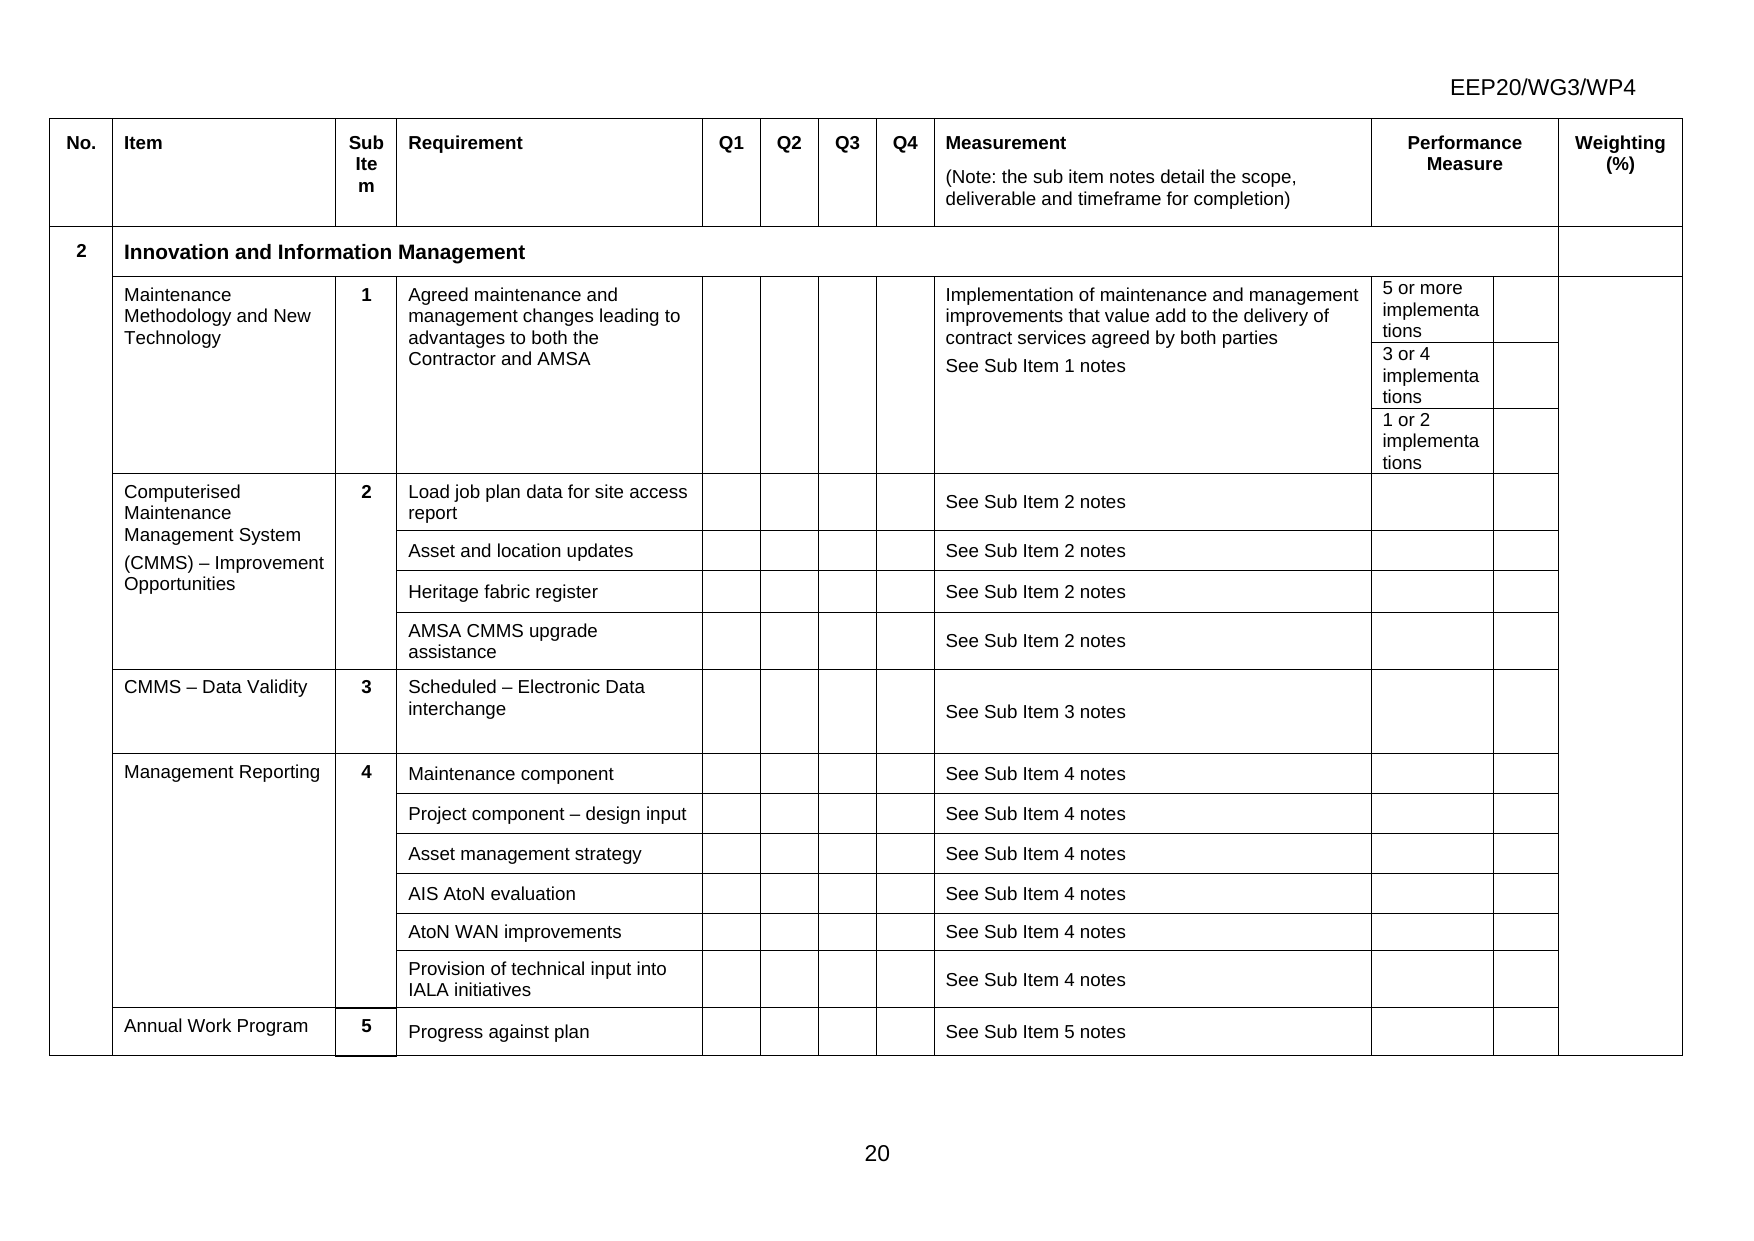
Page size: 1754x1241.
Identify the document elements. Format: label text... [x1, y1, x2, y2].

table_cell 1 or 2 implementations [1372, 409, 1493, 473]
table_cell [819, 277, 876, 473]
table_cell [703, 794, 760, 833]
table_cell Scheduled – Electronic Data interchange [397, 670, 702, 753]
table_cell [1372, 670, 1493, 753]
table_cell [761, 277, 818, 473]
table_cell See Sub Item 2 notes [935, 531, 1371, 570]
table_cell Maintenance Methodology and New Technology [113, 277, 335, 473]
table_cell [1372, 613, 1493, 669]
table_header Q3 [819, 119, 876, 226]
table_cell Project component – design input [397, 794, 702, 833]
table_cell [1494, 834, 1558, 873]
table_cell See Sub Item 2 notes [935, 613, 1371, 669]
table_cell See Sub Item 4 notes [935, 874, 1371, 913]
table_cell [1494, 277, 1558, 342]
table_cell See Sub Item 4 notes [935, 951, 1371, 1007]
table_cell See Sub Item 2 notes [935, 474, 1371, 530]
table_cell Computerised Maintenance Management System (CMMS) – Improvement Opportunities [113, 474, 335, 669]
table_cell [877, 670, 934, 753]
table_cell [1372, 914, 1493, 950]
table_cell [819, 834, 876, 873]
table_header Weighting (%) [1559, 119, 1682, 226]
table_cell [1372, 754, 1493, 793]
table_cell [819, 670, 876, 753]
table_cell [703, 914, 760, 950]
table_cell [877, 914, 934, 950]
table_cell [877, 613, 934, 669]
table_cell Provision of technical input into IALA initiatives [397, 951, 702, 1007]
table_cell [819, 613, 876, 669]
table_cell 1 [336, 277, 396, 473]
table_cell [1372, 951, 1493, 1007]
table_cell [761, 874, 818, 913]
table_cell [1494, 914, 1558, 950]
table_cell [819, 1008, 876, 1055]
table_cell [761, 571, 818, 612]
table_cell [761, 474, 818, 530]
table_cell [1494, 571, 1558, 612]
table_cell [819, 474, 876, 530]
table_cell [877, 874, 934, 913]
table_cell [1372, 571, 1493, 612]
table_cell AMSA CMMS upgrade assistance [397, 613, 702, 669]
table_header Q4 [877, 119, 934, 226]
table_cell [877, 794, 934, 833]
table_cell [1372, 474, 1493, 530]
table_cell See Sub Item 4 notes [935, 754, 1371, 793]
table_cell CMMS – Data Validity [113, 670, 335, 753]
table_cell [1494, 1008, 1558, 1055]
table_cell [877, 951, 934, 1007]
table_cell Annual Work Program [113, 1008, 335, 1055]
table_cell Agreed maintenance and management changes leading to advantages to both the Contractor and AMSA [397, 277, 702, 473]
table_cell [1372, 834, 1493, 873]
table_cell 5 or more implementations [1372, 277, 1493, 342]
table_cell Progress against plan [397, 1008, 702, 1055]
table_header Q1 [703, 119, 760, 226]
table_cell [1494, 613, 1558, 669]
table_cell [761, 613, 818, 669]
table_header Measurement (Note: the sub item notes detail the scope, deliverable and timeframe for completion) [935, 119, 1371, 226]
table_cell [761, 670, 818, 753]
table_cell [1372, 1008, 1493, 1055]
table_header Q2 [761, 119, 818, 226]
table_cell [1372, 874, 1493, 913]
table_cell [819, 754, 876, 793]
table_cell 3 or 4 implementations [1372, 343, 1493, 408]
table_cell [1494, 474, 1558, 530]
table_cell [761, 951, 818, 1007]
table_cell Implementation of maintenance and management improvements that value add to the delivery of contract services agreed by both parties See Sub Item 1 notes [935, 277, 1371, 473]
table_cell [761, 914, 818, 950]
table_cell [1494, 794, 1558, 833]
table_cell [877, 571, 934, 612]
table_cell [703, 1008, 760, 1055]
table_cell [1494, 409, 1558, 473]
table_cell [703, 874, 760, 913]
table_cell [877, 531, 934, 570]
table_cell [1494, 874, 1558, 913]
table_cell [761, 794, 818, 833]
table_cell Asset management strategy [397, 834, 702, 873]
table_cell [703, 670, 760, 753]
table_cell [819, 571, 876, 612]
table_cell [703, 277, 760, 473]
table_cell [703, 474, 760, 530]
table_cell [877, 1008, 934, 1055]
table_cell [1372, 794, 1493, 833]
table_cell [1559, 277, 1682, 1055]
table_cell Maintenance component [397, 754, 702, 793]
table_cell [1494, 951, 1558, 1007]
table_cell [1372, 531, 1493, 570]
table_header No. [50, 119, 112, 226]
table_cell AtoN WAN improvements [397, 914, 702, 950]
table_cell 2 [50, 227, 112, 1055]
table_cell [877, 834, 934, 873]
table_header Sub Item [336, 119, 396, 226]
table_cell See Sub Item 3 notes [935, 670, 1371, 753]
table_cell [703, 754, 760, 793]
table_cell See Sub Item 5 notes [935, 1008, 1371, 1055]
table_cell Load job plan data for site access report [397, 474, 702, 530]
table_cell See Sub Item 4 notes [935, 834, 1371, 873]
table_cell [1494, 670, 1558, 753]
table_cell AIS AtoN evaluation [397, 874, 702, 913]
table_cell See Sub Item 2 notes [935, 571, 1371, 612]
table_cell [1559, 227, 1682, 276]
table_cell [877, 277, 934, 473]
table_cell [1494, 531, 1558, 570]
table_cell [761, 531, 818, 570]
table_cell [819, 951, 876, 1007]
table_cell 4 [336, 754, 396, 1007]
table_cell [1494, 754, 1558, 793]
table_cell 5 [336, 1009, 396, 1055]
table_cell Heritage fabric register [397, 571, 702, 612]
table_cell 2 [336, 474, 396, 669]
table_cell See Sub Item 4 notes [935, 794, 1371, 833]
table_cell 3 [336, 670, 396, 753]
table_cell [703, 613, 760, 669]
table_cell Innovation and Information Management [113, 227, 1558, 276]
table_cell [877, 474, 934, 530]
table_cell [819, 531, 876, 570]
table_cell [703, 951, 760, 1007]
table_cell [819, 914, 876, 950]
table_cell Asset and location updates [397, 531, 702, 570]
table_cell Management Reporting [113, 754, 335, 1007]
table_header Item [113, 119, 335, 226]
table_cell [761, 834, 818, 873]
table_cell [761, 754, 818, 793]
table_cell [703, 531, 760, 570]
table_header Performance Measure [1372, 119, 1558, 226]
table_cell [703, 571, 760, 612]
table_header Requirement [397, 119, 702, 226]
table_cell See Sub Item 4 notes [935, 914, 1371, 950]
table_cell [877, 754, 934, 793]
table_cell [761, 1008, 818, 1055]
table_cell [703, 834, 760, 873]
table_cell [1494, 343, 1558, 408]
table_cell [819, 794, 876, 833]
table_cell [819, 874, 876, 913]
